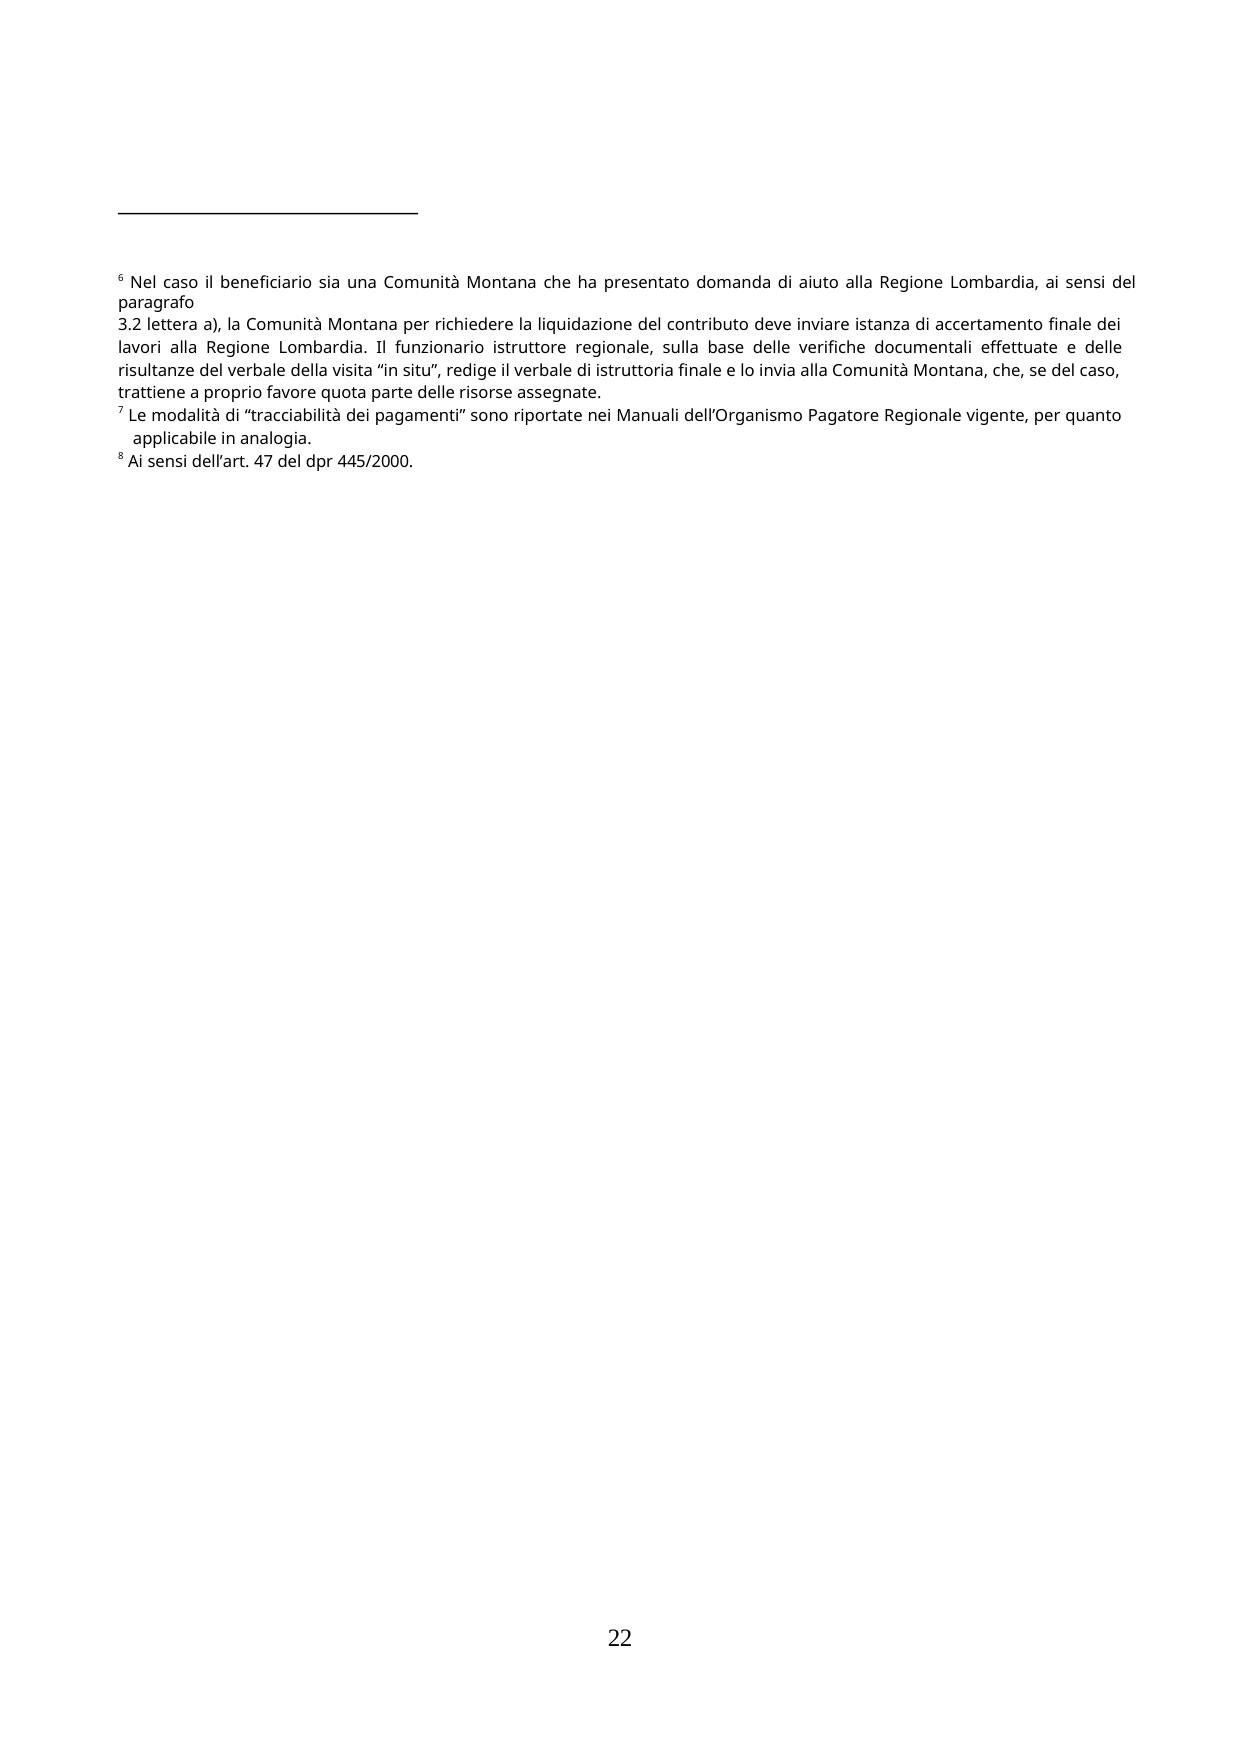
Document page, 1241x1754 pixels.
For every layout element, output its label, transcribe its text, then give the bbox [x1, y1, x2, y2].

text 3.2 lettera a), la Comunità Montana per richiedere la liquidazione del contributo deve inviare istanza di accertamento finale dei lavori alla Regione Lombardia. Il funzionario istruttore regionale, sulla base delle verifiche documentali effettuate e delle risultanze del verbale della visita “in situ”, redige il verbale di istruttoria finale e lo invia alla Comunità Montana, che, se del caso, trattiene a proprio favore quota parte delle risorse assegnate. [118, 313, 1122, 404]
text 7 Le modalità di “tracciabilità dei pagamenti” sono riportate nei Manuali dell’Organismo Pagatore Regionale vigente, per quanto applicabile in analogia. [118, 404, 1122, 449]
text 6 Nel caso il beneficiario sia una Comunità Montana che ha presentato domanda di aiuto alla Regione Lombardia, ai sensi del paragrafo [118, 273, 1137, 313]
text 8 Ai sensi dell’art. 47 del dpr 445/2000. [118, 449, 1137, 472]
